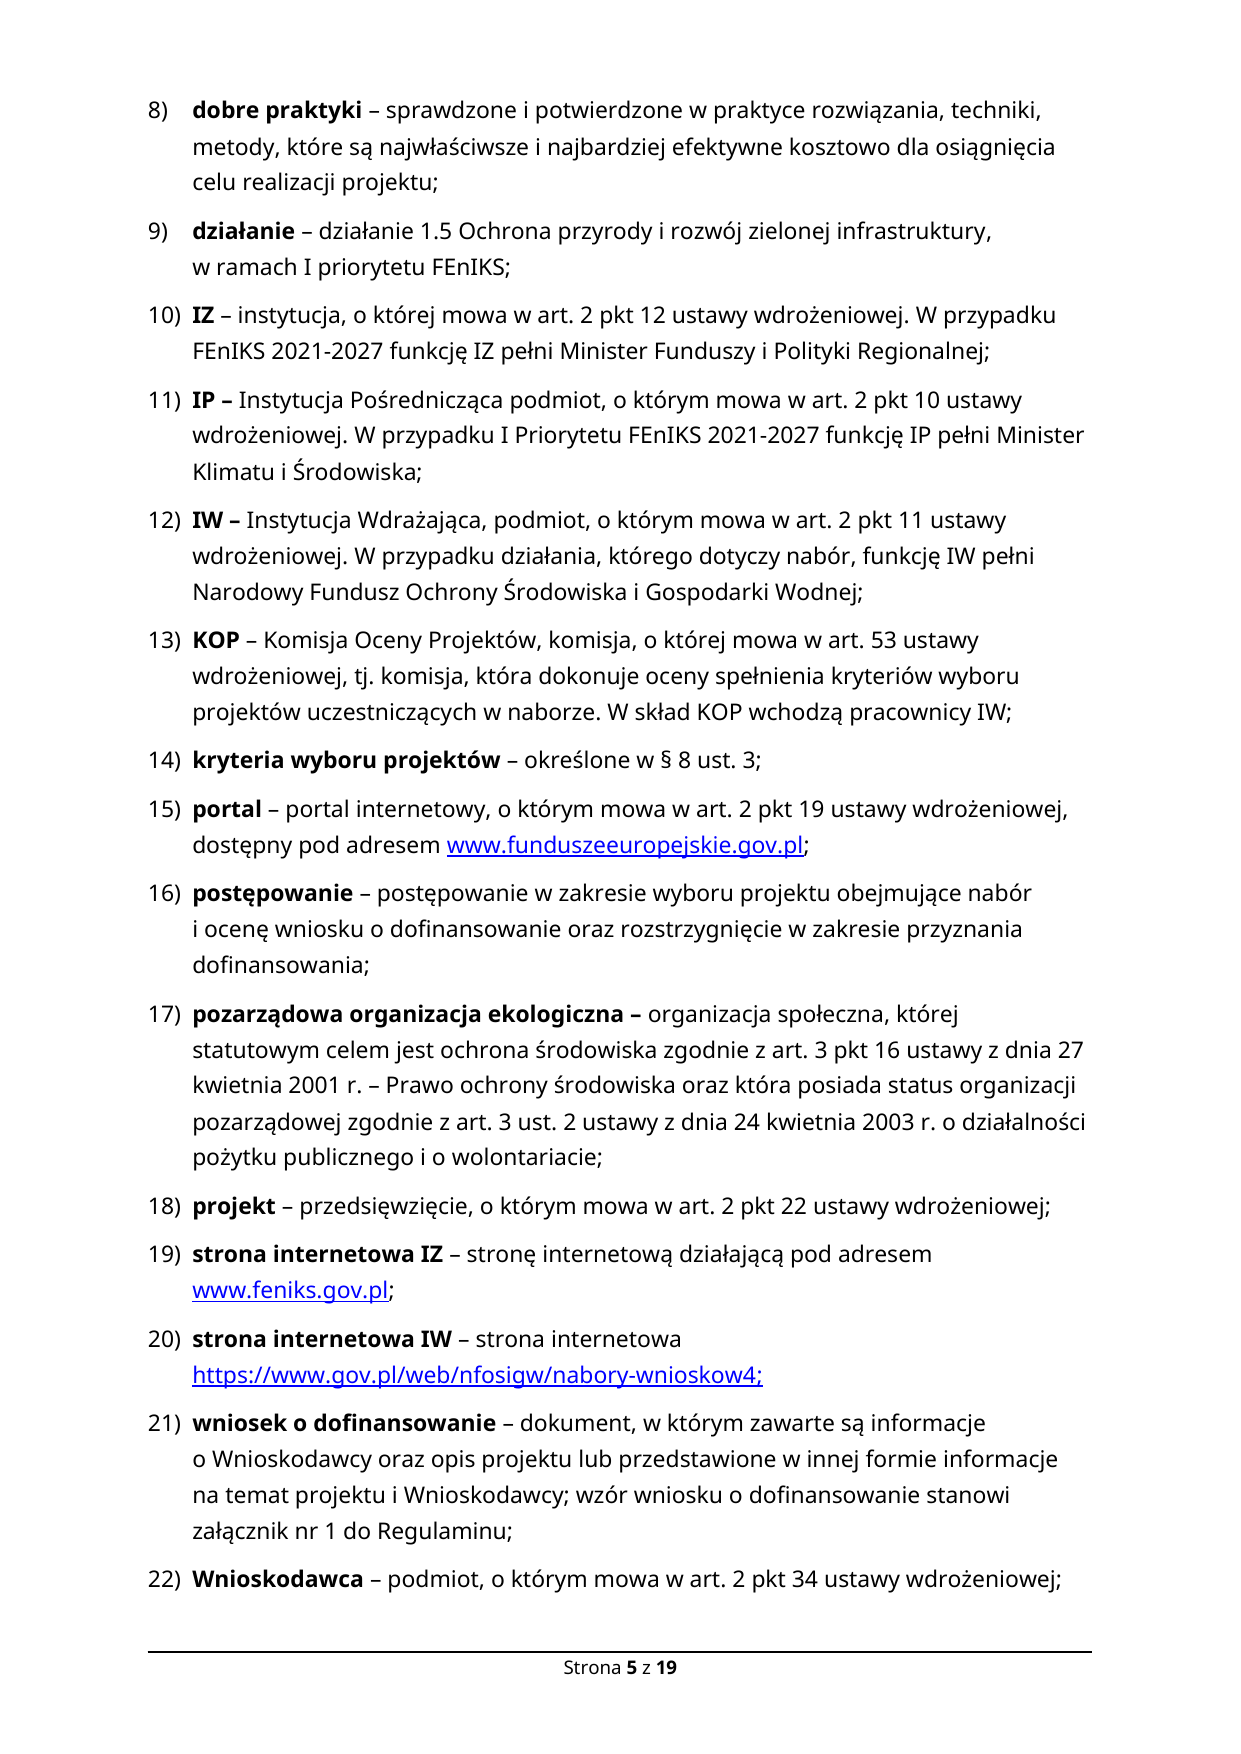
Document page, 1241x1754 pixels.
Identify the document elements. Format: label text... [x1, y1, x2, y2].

list kryteria wyboru projektów – określone w § 8 ust. 3; [148, 744, 1092, 776]
list IZ – instytucja, o której mowa w art. 2 pkt 12 ustawy wdrożeniowej. W przypadku FEnIKS 2021-2027 funkcję IZ pełni Minister Funduszy i Polityki Regionalnej; [148, 299, 1092, 366]
list IP – Instytucja Pośrednicząca podmiot, o którym mowa w art. 2 pkt 10 ustawy wdrożeniowej. W przypadku I Priorytetu FEnIKS 2021-2027 funkcję IP pełni Minister Klimatu i Środowiska; [148, 383, 1092, 487]
list dobre praktyki – sprawdzone i potwierdzone w praktyce rozwiązania, techniki, metody, które są najwłaściwsze i najbardziej efektywne kosztowo dla osiągnięcia celu realizacji projektu; [148, 94, 1092, 198]
list portal – portal internetowy, o którym mowa w art. 2 pkt 19 ustawy wdrożeniowej, dostępny pod adresem www.funduszeeuropejskie.gov.pl; [148, 793, 1092, 860]
list projekt – przedsięwzięcie, o którym mowa w art. 2 pkt 22 ustawy wdrożeniowej; [148, 1190, 1092, 1221]
list Wnioskodawca – podmiot, o którym mowa w art. 2 pkt 34 ustawy wdrożeniowej; [148, 1563, 1092, 1594]
list strona internetowa IZ – stronę internetową działającą pod adresem www.feniks.gov.pl; [148, 1238, 1092, 1305]
list wniosek o dofinansowanie – dokument, w którym zawarte są informacje o Wnioskodawcy oraz opis projektu lub przedstawione w innej formie informacje na temat projektu i Wnioskodawcy; wzór wniosku o dofinansowanie stanowi załącznik nr 1 do Regulaminu; [148, 1407, 1092, 1546]
list pozarządowa organizacja ekologiczna – organizacja społeczna, której statutowym celem jest ochrona środowiska zgodnie z art. 3 pkt 16 ustawy z dnia 27 kwietnia 2001 r. – Prawo ochrony środowiska oraz która posiada status organizacji pozarządowej zgodnie z art. 3 ust. 2 ustawy z dnia 24 kwietnia 2003 r. o działalności pożytku publicznego i o wolontariacie; [148, 998, 1092, 1173]
list IW – Instytucja Wdrażająca, podmiot, o którym mowa w art. 2 pkt 11 ustawy wdrożeniowej. W przypadku działania, którego dotyczy nabór, funkcję IW pełni Narodowy Fundusz Ochrony Środowiska i Gospodarki Wodnej; [148, 504, 1092, 607]
list postępowanie – postępowanie w zakresie wyboru projektu obejmujące nabór i ocenę wniosku o dofinansowanie oraz rozstrzygnięcie w zakresie przyznania dofinansowania; [148, 877, 1092, 980]
list strona internetowa IW – strona internetowa https://www.gov.pl/web/nfosigw/nabory-wnioskow4; [148, 1323, 1092, 1390]
list działanie – działanie 1.5 Ochrona przyrody i rozwój zielonej infrastruktury, w ramach I priorytetu FEnIKS; [148, 215, 1092, 282]
list KOP – Komisja Oceny Projektów, komisja, o której mowa w art. 53 ustawy wdrożeniowej, tj. komisja, która dokonuje oceny spełnienia kryteriów wyboru projektów uczestniczących w naborze. W skład KOP wchodzą pracownicy IW; [148, 624, 1092, 727]
